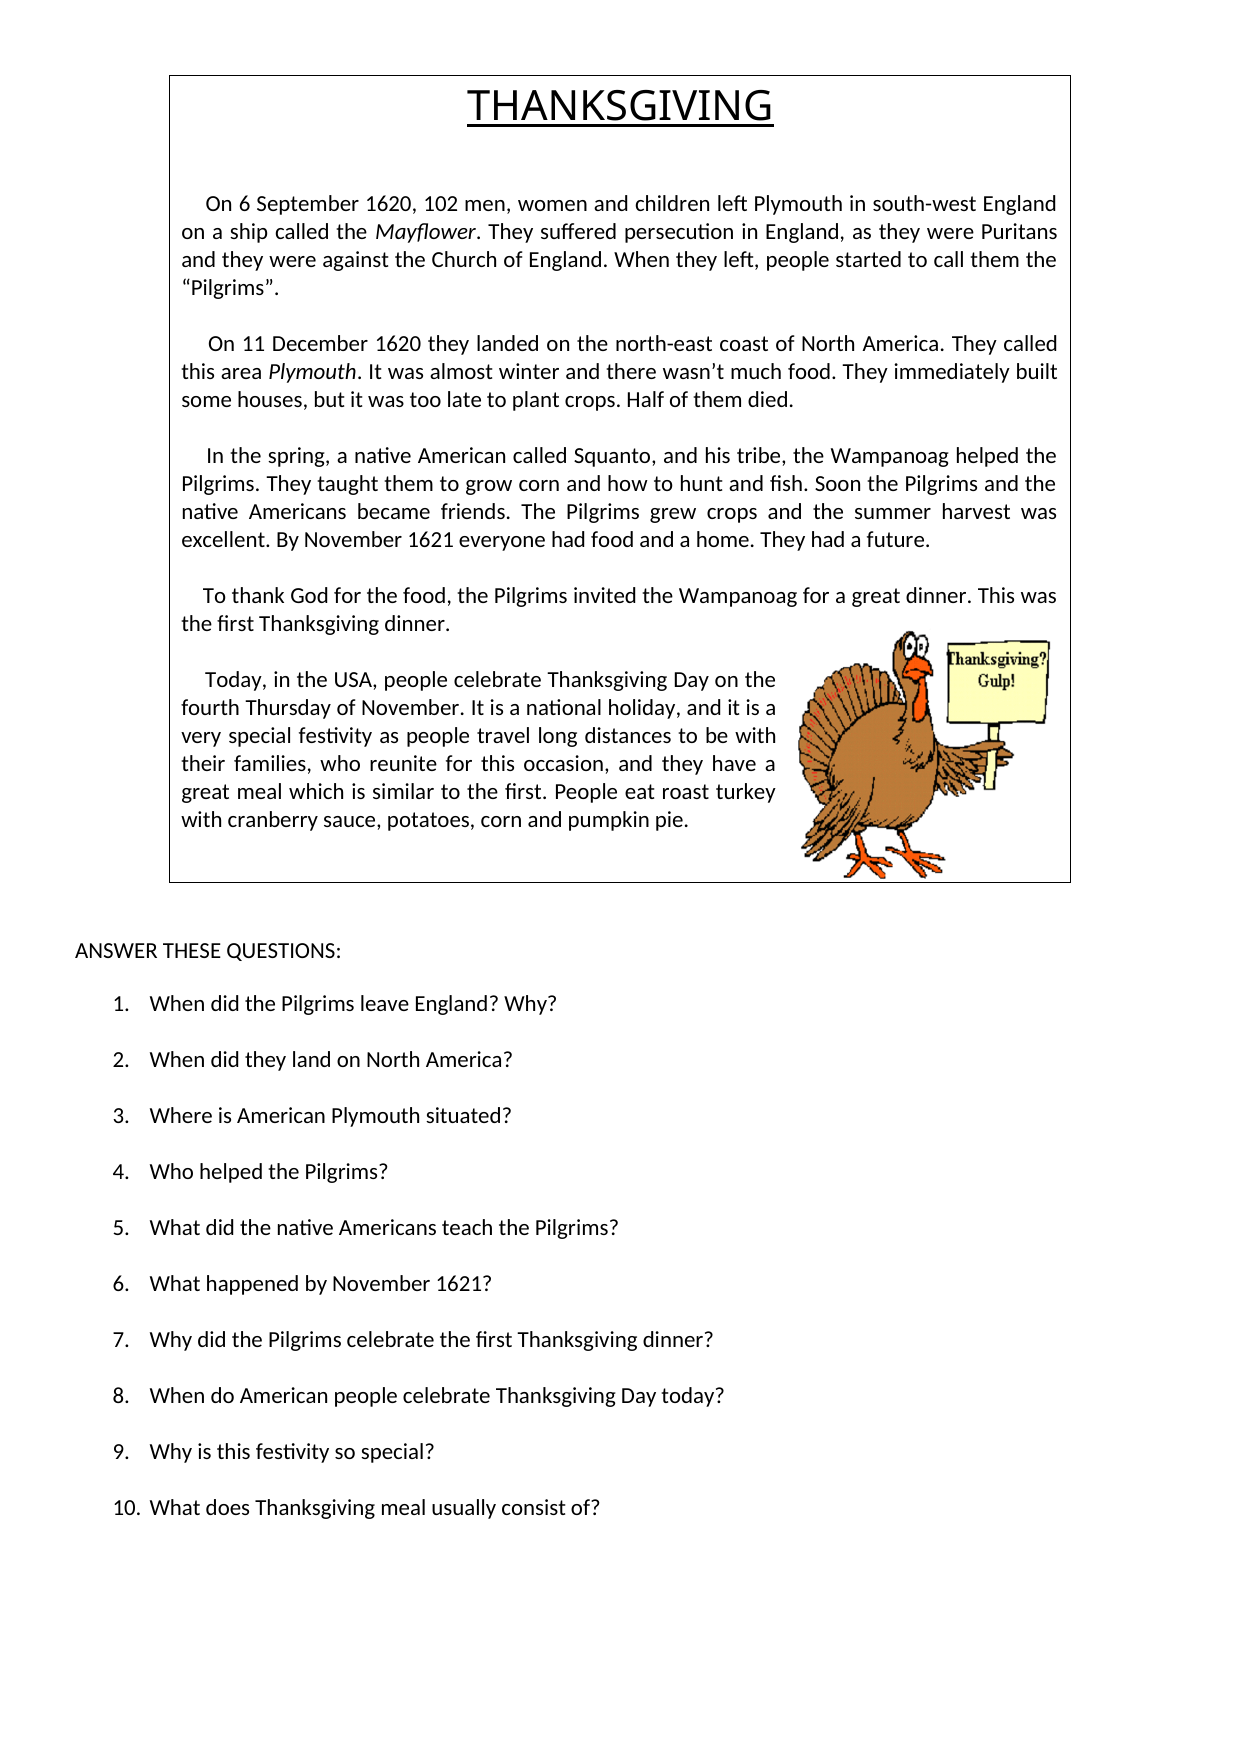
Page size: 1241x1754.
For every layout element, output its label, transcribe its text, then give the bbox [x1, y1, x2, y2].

list Why is this festivity so special? [112, 1437, 1165, 1465]
list When do American people celebrate Thanksgiving Day today? [112, 1381, 1165, 1409]
list When did they land on North America? [112, 1045, 1165, 1073]
list What did the native Americans teach the Pilgrims? [112, 1213, 1165, 1241]
text ANSWER THESE QUESTIONS: [75, 936, 1165, 964]
list Where is American Plymouth situated? [112, 1101, 1165, 1129]
list What happened by November 1621? [112, 1269, 1165, 1297]
list When did the Pilgrims leave England? Why? [112, 989, 1165, 1017]
list Why did the Pilgrims celebrate the first Thanksgiving dinner? [112, 1325, 1165, 1353]
table_header THANKSGIVING On 6 September 1620, 102 men, women and children left Plymouth in south-west England on a ship called the Mayflower. They suffered persecution in England, as they were Puritans and they were against the Church of England. When they left, people started to call them the “Pilgrims”. On 11 December 1620 they landed on the north-east coast of North America. They called this area Plymouth. It was almost winter and there wasn’t much food. They immediately built some houses, but it was too late to plant crops. Half of them died. In the spring, a native American called Squanto, and his tribe, the Wampanoag helped the Pilgrims. They taught them to grow corn and how to hunt and fish. Soon the Pilgrims and the native Americans became friends. The Pilgrims grew crops and the summer harvest was excellent. By November 1621 everyone had food and a home. They had a future. To thank God for the food, the Pilgrims invited the Wampanoag for a great dinner. This was the first Thanksgiving dinner. Today, in the USA, people celebrate Thanksgiving Day on the fourth Thursday of November. It is a national holiday, and it is a very special festivity as people travel long distances to be with their families, who reunite for this occasion, and they have a great meal which is similar to the first. People eat roast turkey with cranberry sauce, potatoes, corn and pumpkin pie. [170, 76, 1070, 882]
picture [796, 625, 1057, 882]
list What does Thanksgiving meal usually consist of? [112, 1493, 1165, 1521]
list Who helped the Pilgrims? [112, 1157, 1165, 1185]
